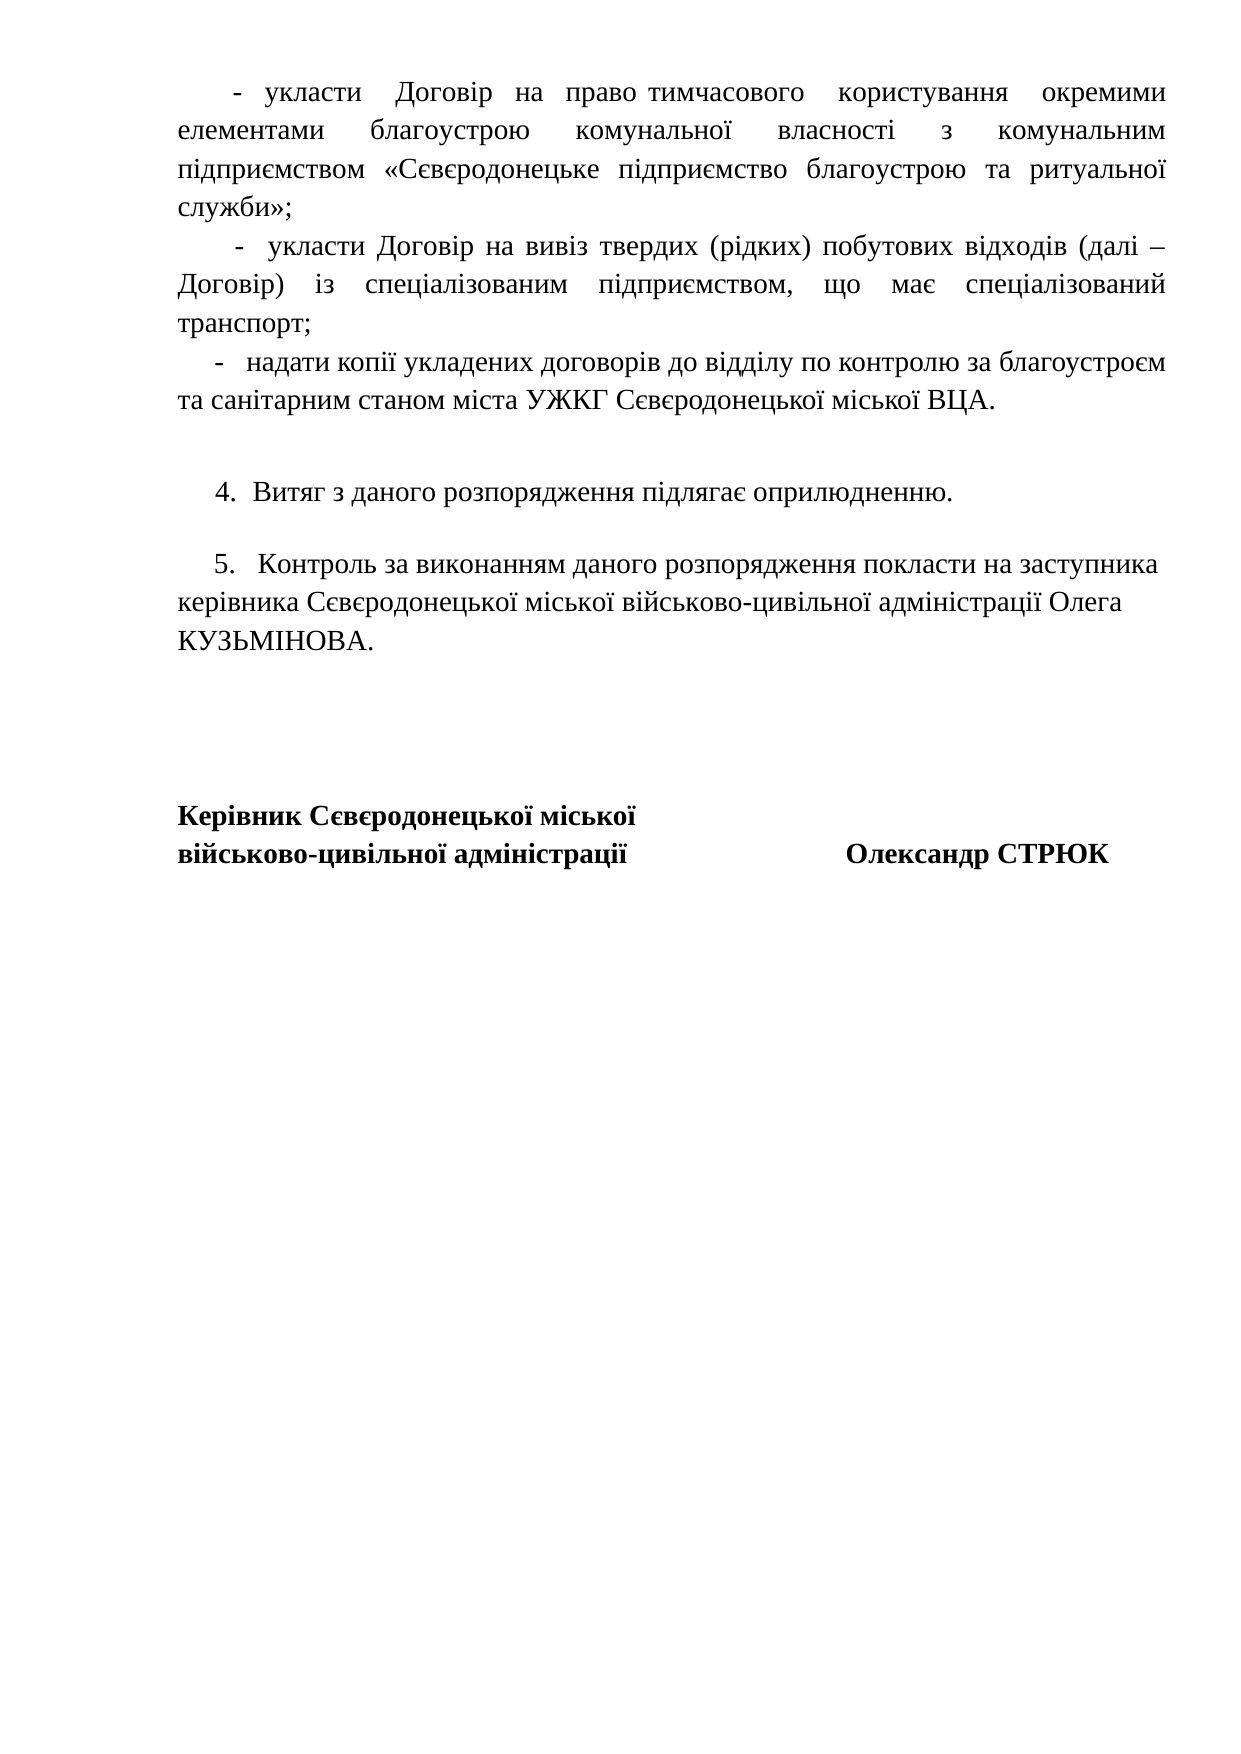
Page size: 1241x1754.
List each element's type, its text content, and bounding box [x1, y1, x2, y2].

text Керівник Сєвєродонецької міської [177, 798, 1167, 832]
text військово-цивільної адміністрації Олександр СТРЮК [177, 837, 1167, 870]
text - надати копії укладених договорів до відділу по контролю за благоустроєм та санітарним станом міста УЖКГ Сєвєродонецької міської ВЦА. [177, 344, 1167, 416]
text - укласти Договір на вивіз твердих (рідких) побутових відходів (далі – Договір) із спеціалізованим підприємством, що має спеціалізований транспорт; [177, 228, 1167, 339]
text 5. Контроль за виконанням даного розпорядження покласти на заступника керівника Сєвєродонецької міської військово-цивільної адміністрації Олега КУЗЬМІНОВА. [177, 546, 1167, 657]
text - укласти Договір на право тимчасового користування окремими елементами благоустрою комунальної власності з комунальним підприємством «Сєвєродонецьке підприємство благоустрою та ритуальної служби»; [177, 74, 1167, 223]
list Витяг з даного розпорядження підлягає оприлюдненню. [215, 474, 1167, 507]
